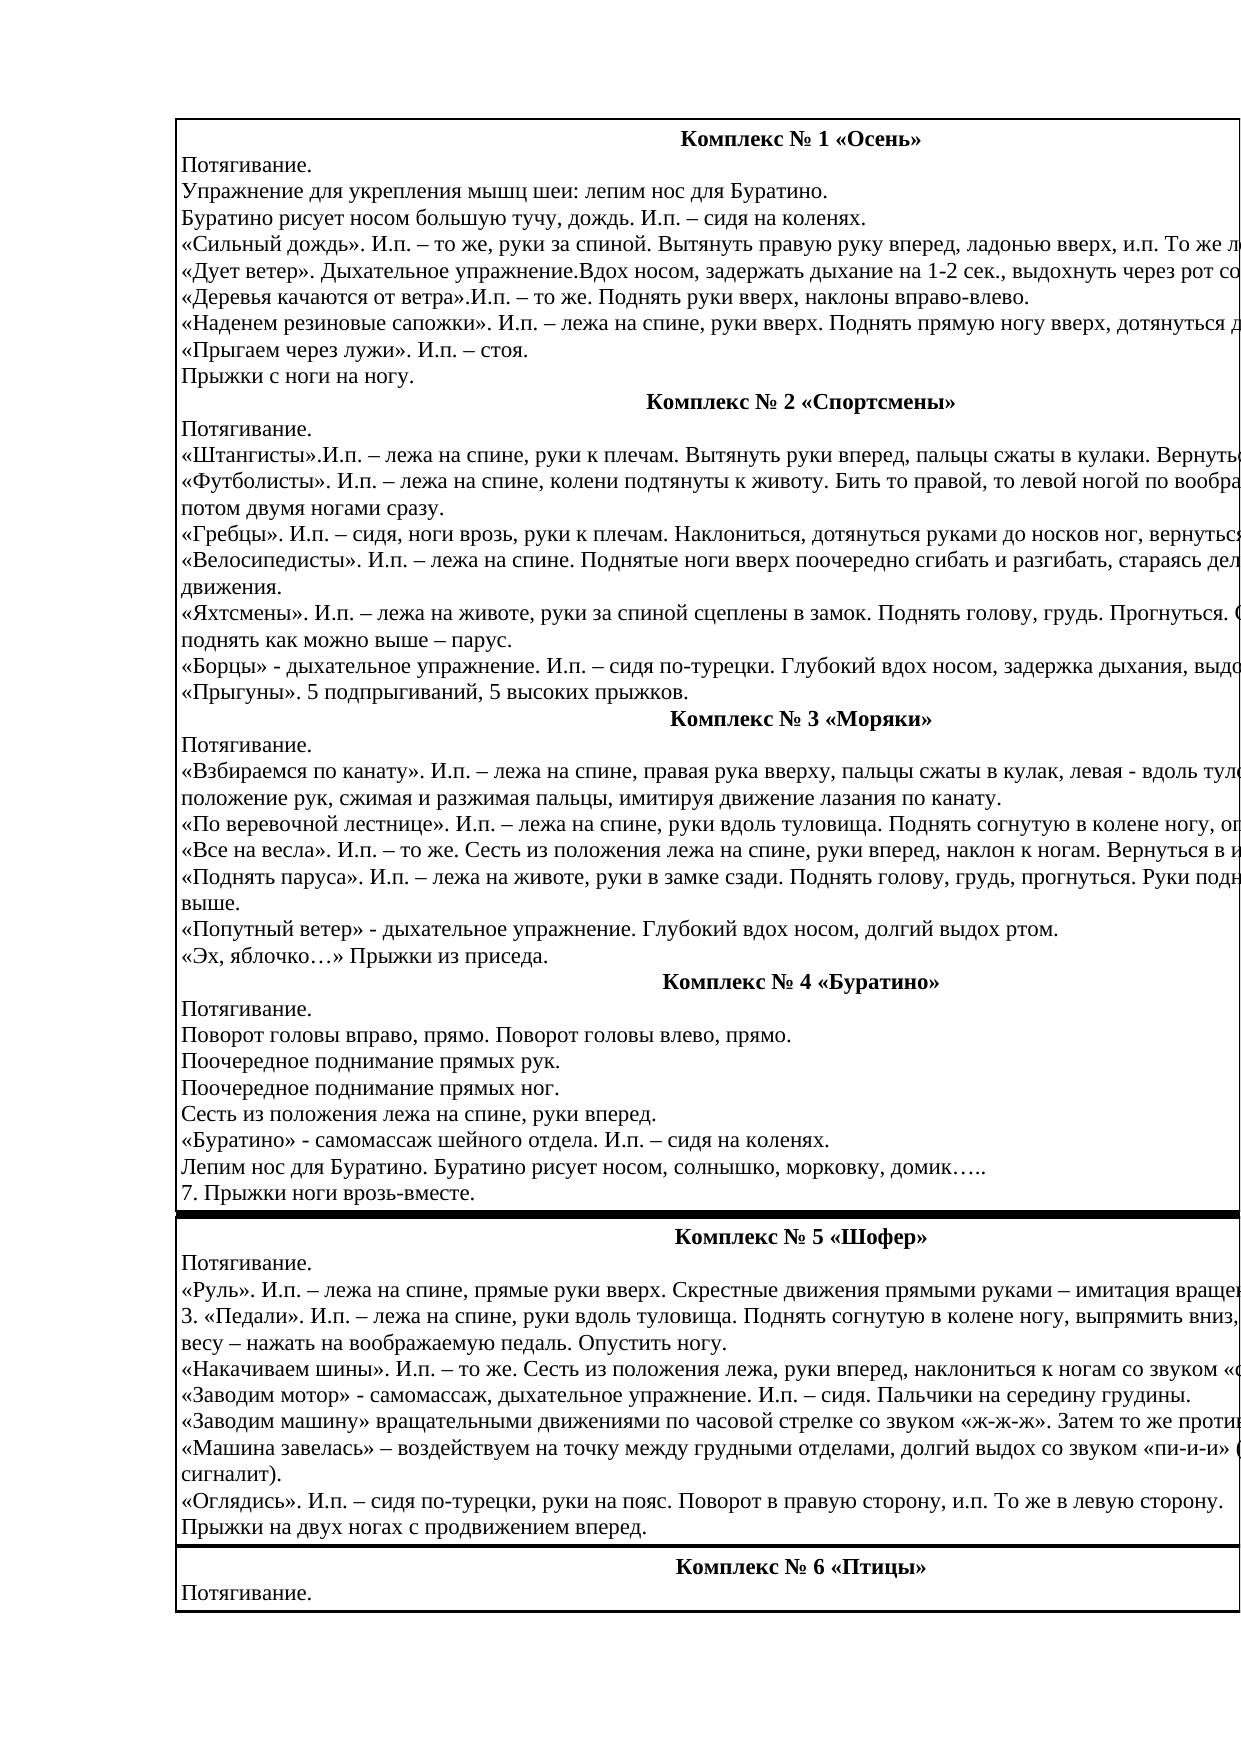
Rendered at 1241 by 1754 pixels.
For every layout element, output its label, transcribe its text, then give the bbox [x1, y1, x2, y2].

table_header Комплекс № 1 «Осень» Потягивание. Упражнение для укрепления мышц шеи: лепим нос для Буратино. Буратино рисует носом большую тучу, дождь. И.п. – сидя на коленях. «Сильный дождь». И.п. – то же, руки за спиной. Вытянуть правую руку вперед, ладонью вверх, и.п. То же левой рукой. «Дует ветер». Дыхательное упражнение.Вдох носом, задержать дыхание на 1-2 сек., выдохнуть через рот со звуком «у-у-у». «Деревья качаются от ветра».И.п. – то же. Поднять руки вверх, наклоны вправо-влево. «Наденем резиновые сапожки». И.п. – лежа на спине, руки вверх. Поднять прямую ногу вверх, дотянуться до ступни. «Прыгаем через лужи». И.п. – стоя. Прыжки с ноги на ногу. Комплекс № 2 «Спортсмены» Потягивание. «Штангисты».И.п. – лежа на спине, руки к плечам. Вытянуть руки вперед, пальцы сжаты в кулаки. Вернуться в и.п. «Футболисты». И.п. – лежа на спине, колени подтянуты к животу. Бить то правой, то левой ногой по воображаемому мячу, потом двумя ногами сразу. «Гребцы». И.п. – сидя, ноги врозь, руки к плечам. Наклониться, дотянуться руками до носков ног, вернуться ви.п. «Велосипедисты». И.п. – лежа на спине. Поднятые ноги вверх поочередно сгибать и разгибать, стараясь делать круговые движения. «Яхтсмены». И.п. – лежа на животе, руки за спиной сцеплены в замок. Поднять голову, грудь. Прогнуться. Сцепленные руки поднять как можно выше – парус. «Борцы» - дыхательное упражнение. И.п. – сидя по-турецки. Глубокий вдох носом, задержка дыхания, выдох через рот. «Прыгуны». 5 подпрыгиваний, 5 высоких прыжков. Комплекс № 3 «Моряки» Потягивание. «Взбираемся по канату». И.п. – лежа на спине, правая рука вверху, пальцы сжаты в кулак, левая - вдоль туловища. Меняем положение рук, сжимая и разжимая пальцы, имитируя движение лазания по канату. «По веревочной лестнице». И.п. – лежа на спине, руки вдоль туловища. Поднять согнутую в колене ногу, опустить. «Все на весла». И.п. – то же. Сесть из положения лежа на спине, руки вперед, наклон к ногам. Вернуться в и.п. «Поднять паруса». И.п. – лежа на животе, руки в замке сзади. Поднять голову, грудь, прогнуться. Руки поднять как можно выше. «Попутный ветер» - дыхательное упражнение. Глубокий вдох носом, долгий выдох ртом. «Эх, яблочко…» Прыжки из приседа. Комплекс № 4 «Буратино» Потягивание. Поворот головы вправо, прямо. Поворот головы влево, прямо. Поочередное поднимание прямых рук. Поочередное поднимание прямых ног. Сесть из положения лежа на спине, руки вперед. «Буратино» - самомассаж шейного отдела. И.п. – сидя на коленях. Лепим нос для Буратино. Буратино рисует носом, солнышко, морковку, домик….. 7. Прыжки ноги врозь-вместе. [177, 120, 1239, 1210]
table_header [177, 1548, 1239, 1610]
table_header Комплекс № 5 «Шофер» Потягивание. «Руль». И.п. – лежа на спине, прямые руки вверх. Скрестные движения прямыми руками – имитация вращения руля. 3. «Педали». И.п. – лежа на спине, руки вдоль туловища. Поднять согнутую в колене ногу, выпрямить вниз, держа ногу на весу – нажать на воображаемую педаль. Опустить ногу. «Накачиваем шины». И.п. – то же. Сесть из положения лежа, руки вперед, наклониться к ногам со звуком «с-с-с». «Заводим мотор» - самомассаж, дыхательное упражнение. И.п. – сидя. Пальчики на середину грудины. «Заводим машину» вращательными движениями по часовой стрелке со звуком «ж-ж-ж». Затем то же против часовой стрелки. «Машина завелась» – воздействуем на точку между грудными отделами, долгий выдох со звуком «пи-и-и» (машина сигналит). «Оглядись». И.п. – сидя по-турецки, руки на пояс. Поворот в правую сторону, и.п. То же в левую сторону. Прыжки на двух ногах с продвижением вперед. [177, 1219, 1239, 1544]
